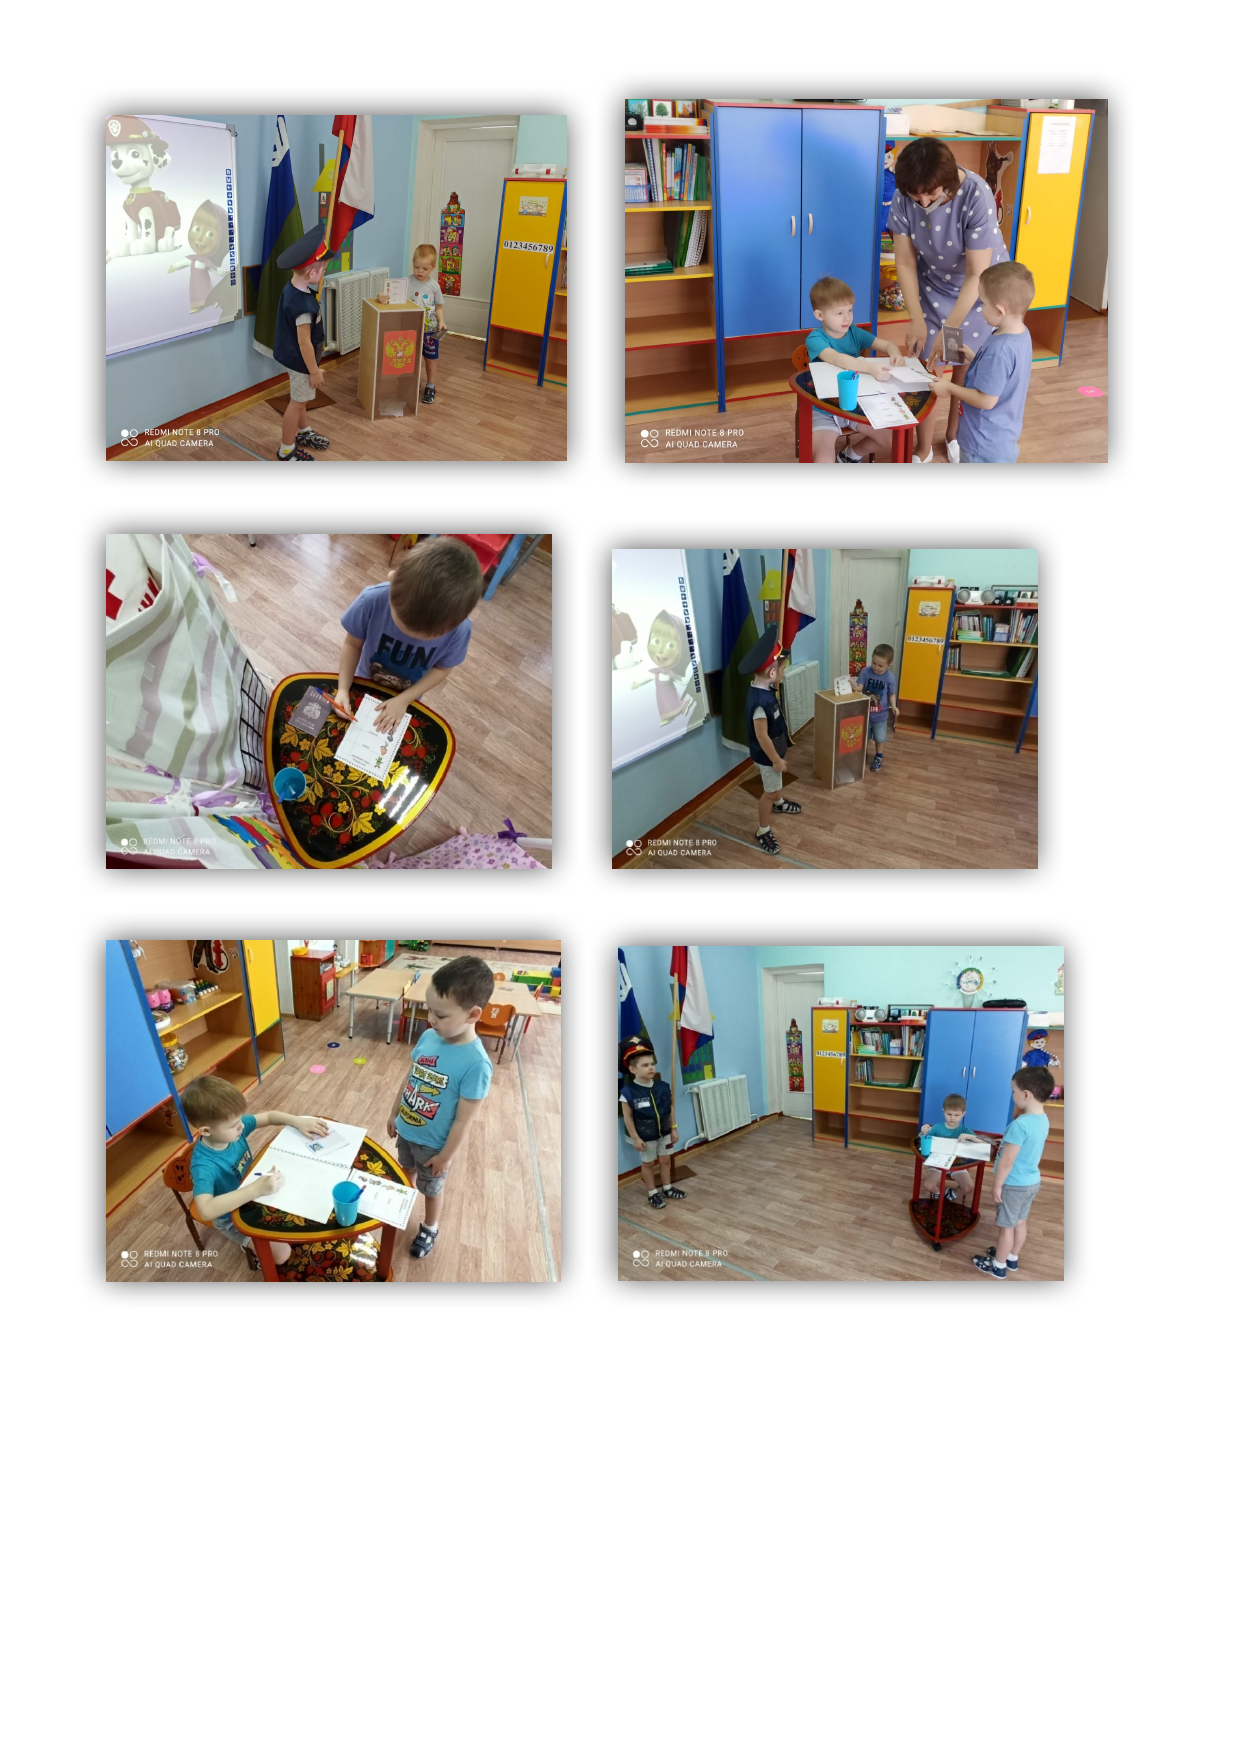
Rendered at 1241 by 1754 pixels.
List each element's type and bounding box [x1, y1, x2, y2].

picture [106, 534, 552, 869]
picture [618, 946, 1064, 1281]
picture [106, 115, 567, 461]
picture [625, 99, 1108, 463]
picture [612, 549, 1038, 869]
picture [106, 940, 561, 1282]
